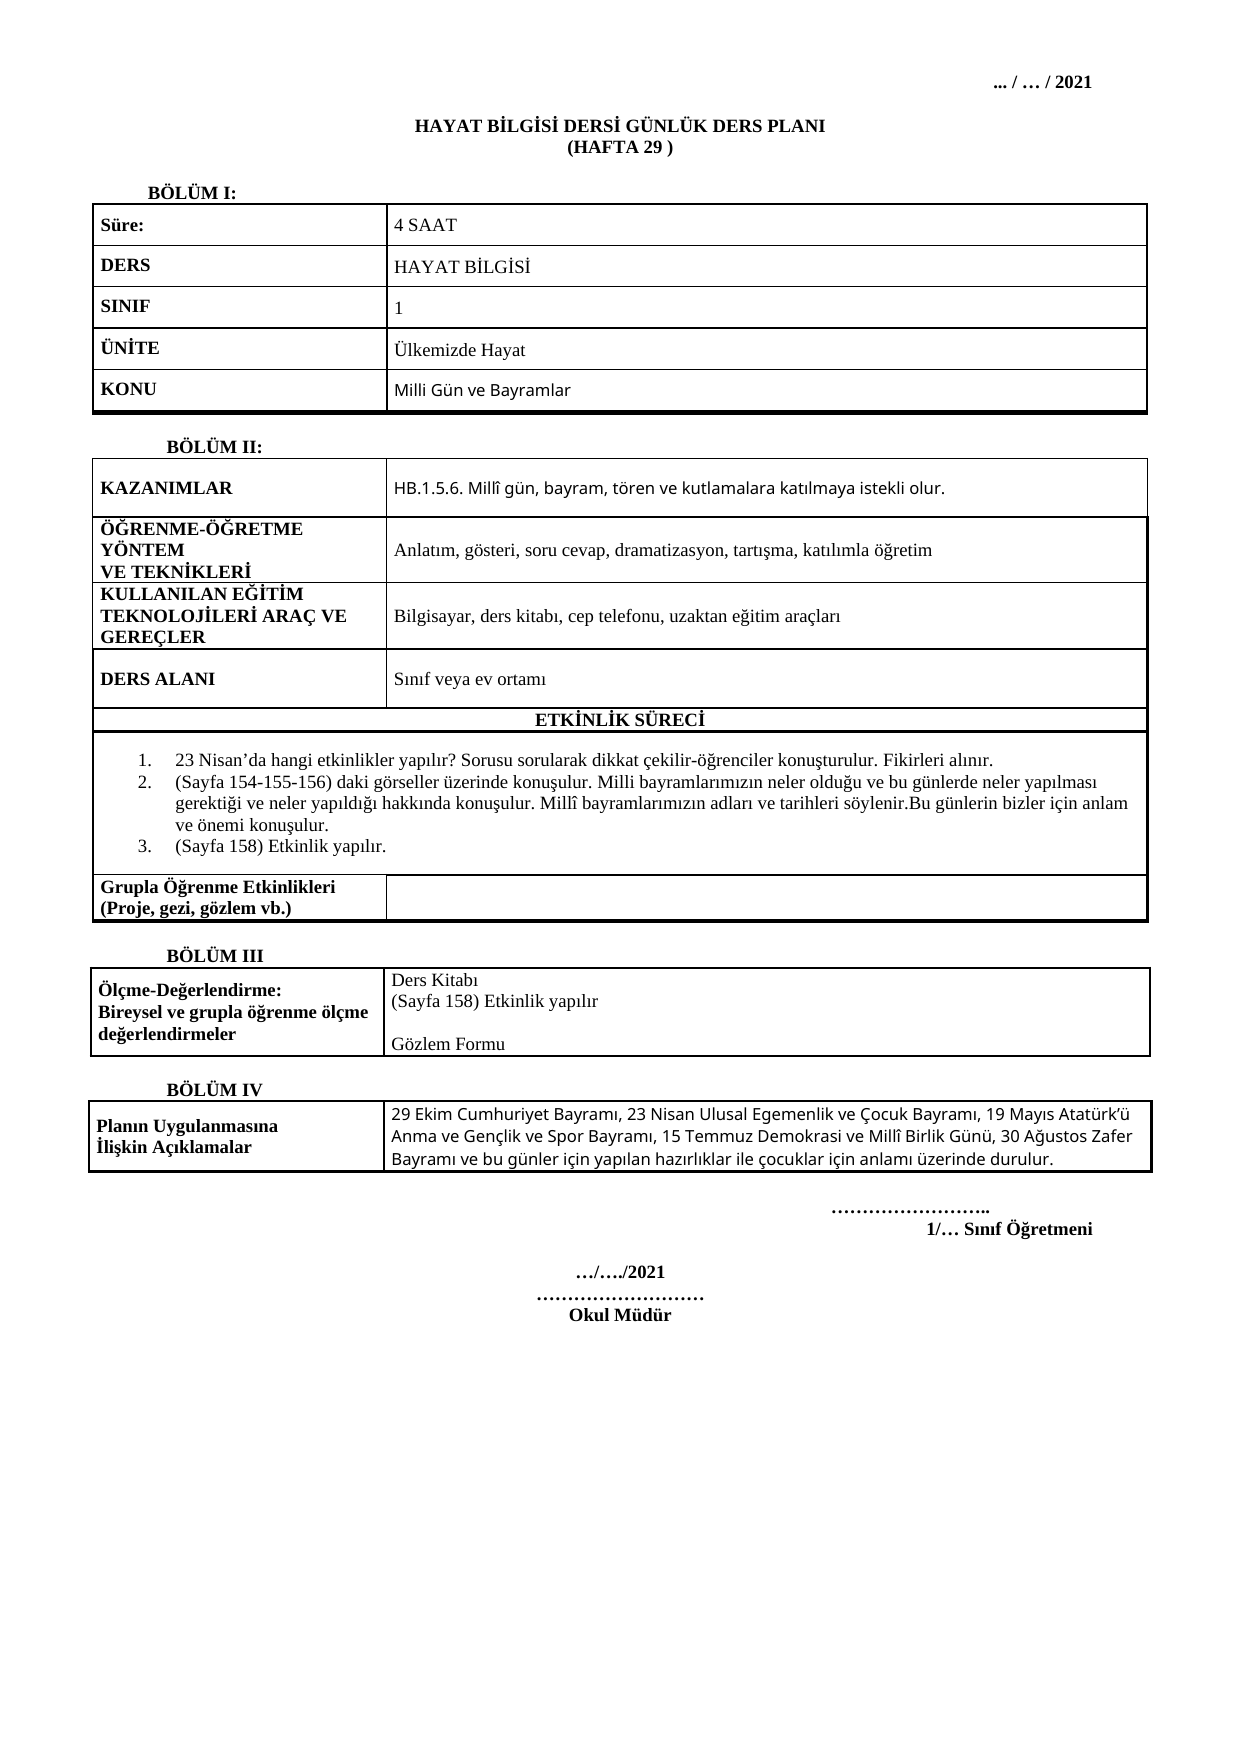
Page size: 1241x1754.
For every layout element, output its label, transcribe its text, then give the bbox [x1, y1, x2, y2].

text (HAFTA 29 ) [148, 136, 1092, 158]
table_cell SINIF [94, 287, 386, 327]
table_header KAZANIMLAR [93, 459, 386, 516]
table_cell HAYAT BİLGİSİ [388, 246, 1146, 286]
table_cell ETKİNLİK SÜRECİ [94, 709, 1146, 730]
text ... / … / 2021 [148, 71, 1092, 93]
text ……………………… [148, 1283, 1092, 1304]
table_header HB.1.5.6. Millî gün, bayram, tören ve kutlamalara katılmaya istekli olur. [387, 459, 1147, 516]
table_cell ÖĞRENME-ÖĞRETME YÖNTEM VE TEKNİKLERİ [93, 518, 386, 582]
table_cell Bilgisayar, ders kitabı, cep telefonu, uzaktan eğitim araçları [387, 583, 1146, 648]
table_cell ÜNİTE [94, 329, 386, 369]
text 1/… Sınıf Öğretmeni [148, 1218, 1092, 1239]
table_header 29 Ekim Cumhuriyet Bayramı, 23 Nisan Ulusal Egemenlik ve Çocuk Bayramı, 19 Mayıs Atatürk’ü Anma ve Gençlik ve Spor Bayramı, 15 Temmuz Demokrasi ve Millî Birlik Günü, 30 Ağustos Zafer Bayramı ve bu günler için yapılan hazırlıklar ile çocuklar için anlamı üzerinde durulur. [385, 1102, 1150, 1170]
table_cell DERS [94, 246, 386, 286]
table_cell 23 Nisan’da hangi etkinlikler yapılır? Sorusu sorularak dikkat çekilir-öğrenciler konuşturulur. Fikirleri alınır. (Sayfa 154-155-156) daki görseller üzerinde konuşulur. Milli bayramlarımızın neler olduğu ve bu günlerde neler yapılması gerektiği ve neler yapıldığı hakkında konuşulur. Millî bayramlarımızın adları ve tarihleri söylenir.Bu günlerin bizler için anlam ve önemi konuşulur. (Sayfa 158) Etkinlik yapılır. [94, 733, 1146, 873]
table_cell Sınıf veya ev ortamı [387, 650, 1146, 707]
table_cell [387, 876, 1146, 919]
text BÖLÜM II: [148, 436, 1092, 458]
table_cell Ülkemizde Hayat [388, 329, 1146, 369]
text HAYAT BİLGİSİ DERSİ GÜNLÜK DERS PLANI [148, 114, 1092, 136]
table_cell KONU [94, 370, 386, 410]
subtitle BÖLÜM III [148, 945, 1092, 967]
text Okul Müdür [148, 1304, 1092, 1326]
table_cell Grupla Öğrenme Etkinlikleri (Proje, gezi, gözlem vb.) [94, 875, 386, 919]
table_header Süre: [94, 205, 386, 244]
table_cell Milli Gün ve Bayramlar [388, 370, 1146, 410]
text …………………….. [148, 1196, 1092, 1218]
text …/…./2021 [148, 1261, 1092, 1283]
table_cell KULLANILAN EĞİTİM TEKNOLOJİLERİ ARAÇ VE GEREÇLER [93, 583, 386, 648]
table_header 4 SAAT [388, 205, 1146, 244]
table_header Ölçme-Değerlendirme: Bireysel ve grupla öğrenme ölçme değerlendirmeler [92, 969, 383, 1055]
table_cell DERS ALANI [94, 650, 386, 707]
table_header Planın Uygulanmasına İlişkin Açıklamalar [90, 1102, 383, 1170]
text BÖLÜM I: [148, 182, 1092, 203]
table_cell 1 [388, 287, 1146, 327]
table_header Ders Kitabı (Sayfa 158) Etkinlik yapılır Gözlem Formu [385, 969, 1149, 1055]
subtitle BÖLÜM IV [148, 1078, 1092, 1100]
table_cell Anlatım, gösteri, soru cevap, dramatizasyon, tartışma, katılımla öğretim [387, 518, 1146, 582]
